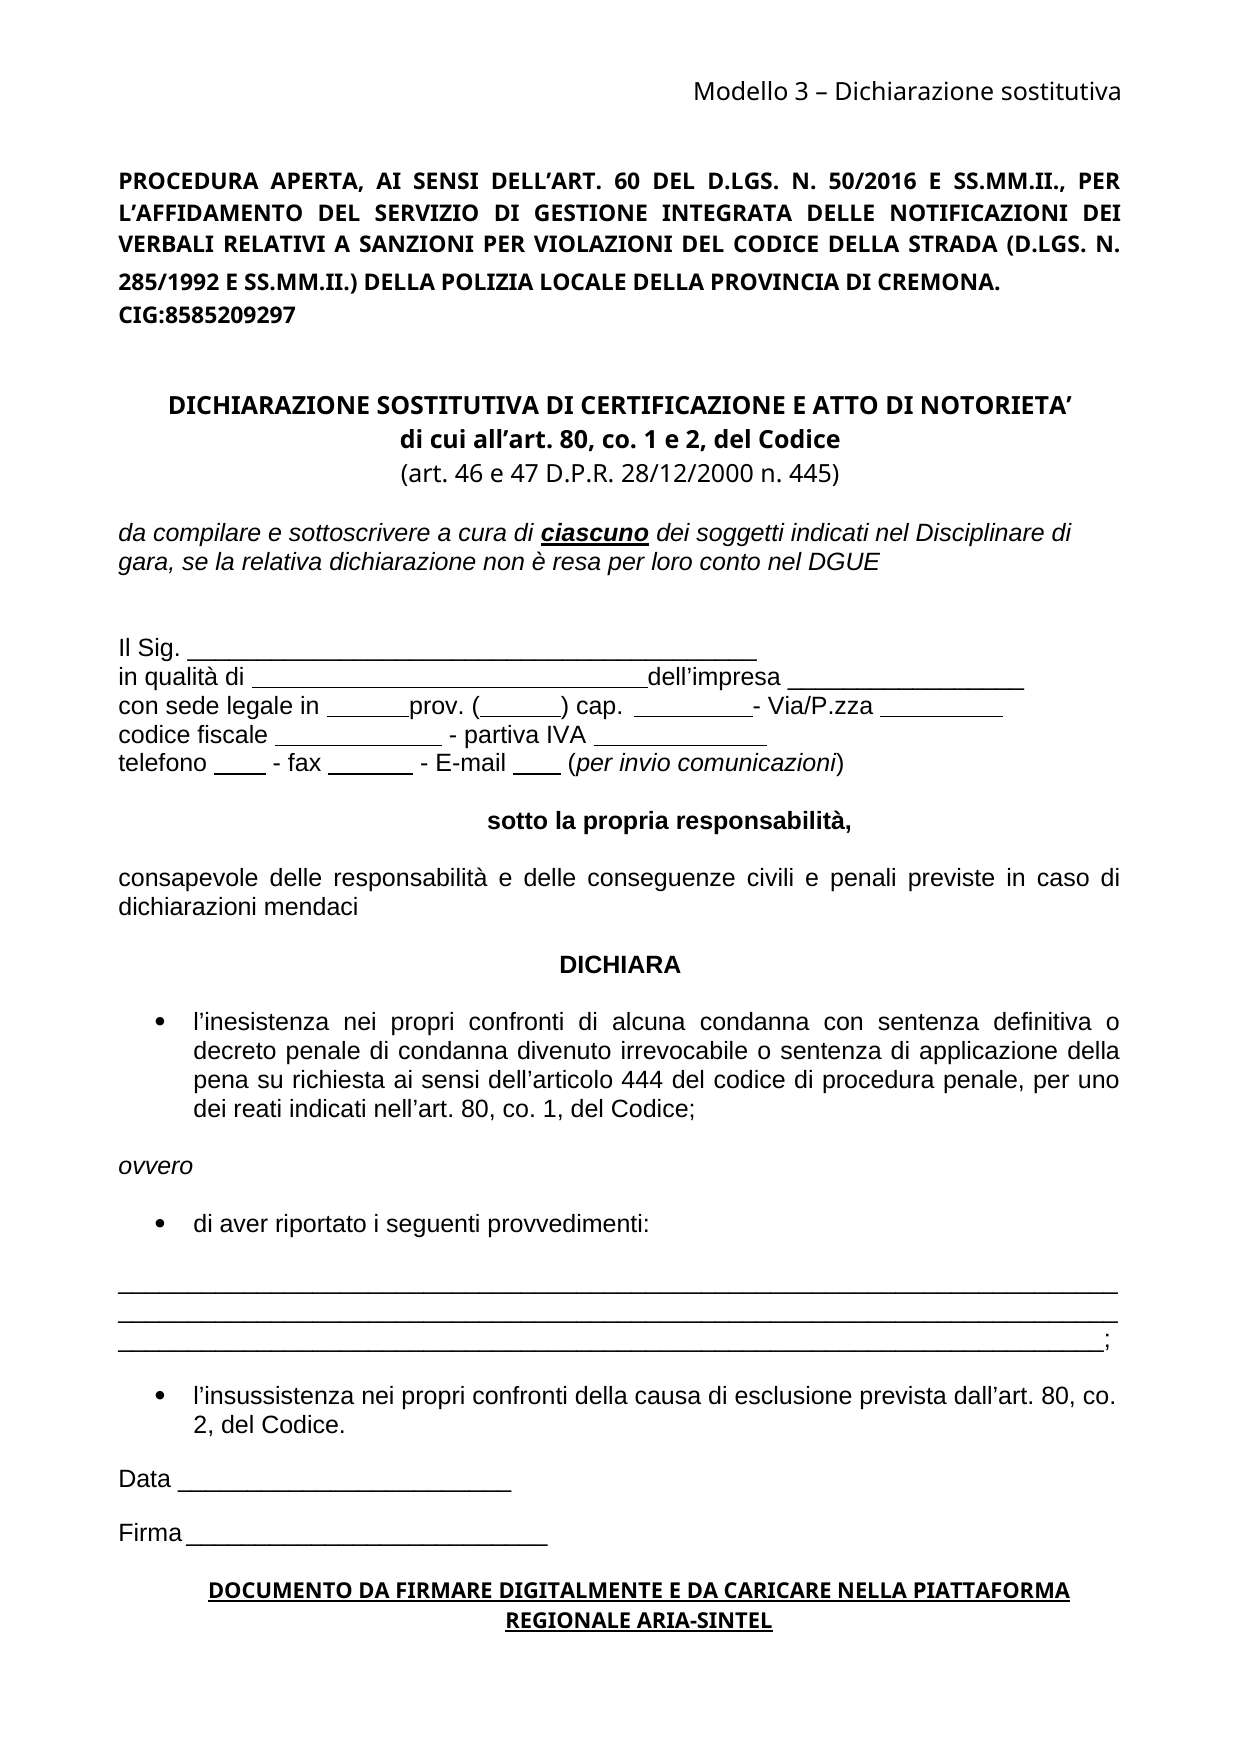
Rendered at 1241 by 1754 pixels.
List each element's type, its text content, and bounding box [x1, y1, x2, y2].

text (art. 46 e 47 D.P.R. 28/12/2000 n. 445) [118, 456, 1122, 490]
text _______________________________________________________________________________________________________________________________________________; [118, 1295, 1122, 1352]
text CIG:8585209297 [118, 299, 1122, 330]
text in qualità di dell’impresa _________________ [118, 662, 1122, 691]
text codice fiscale - partiva IVA [118, 720, 1122, 748]
text PROCEDURA APERTA, AI SENSI DELL’ART. 60 DEL D.LGS. N. 50/2016 E SS.MM.II., PER L’AFFIDAMENTO DEL SERVIZIO DI GESTIONE INTEGRATA DELLE NOTIFICAZIONI DEI VERBALI RELATIVI A SANZIONI PER VIOLAZIONI DEL CODICE DELLA STRADA (D.LGS. N. 285/1992 E SS.MM.II.) DELLA POLIZIA LOCALE DELLA PROVINCIA DI CREMONA. [118, 165, 1122, 299]
list l’insussistenza nei propri confronti della causa di esclusione prevista dall’art. 80, co. 2, del Codice. [156, 1381, 1122, 1439]
text da compilare e sottoscrivere a cura di ciascuno dei soggetti indicati nel Disciplinare di gara, se la relativa dichiarazione non è resa per loro conto nel DGUE [118, 518, 1122, 576]
text Il Sig. _________________________________________ [118, 633, 1122, 662]
text con sede legale in prov. ( ) cap. - Via/P.zza [118, 691, 1122, 720]
text consapevole delle responsabilità e delle conseguenze civili e penali previste in caso di dichiarazioni mendaci [118, 863, 1122, 921]
text Data ________________________ [118, 1464, 1122, 1492]
text DICHIARA [118, 950, 1122, 978]
text telefono - fax - E-mail (per invio comunicazioni) [118, 748, 1122, 777]
text DICHIARAZIONE SOSTITUTIVA DI CERTIFICAZIONE E ATTO DI NOTORIETA’ [118, 387, 1122, 422]
text di cui all’art. 80, co. 1 e 2, del Codice [118, 422, 1122, 456]
text DOCUMENTO DA FIRMARE DIGITALMENTE E DA CARICARE NELLA PIATTAFORMA REGIONALE ARIA-SINTEL [156, 1575, 1122, 1634]
list l’inesistenza nei propri confronti di alcuna condanna con sentenza definitiva o decreto penale di condanna divenuto irrevocabile o sentenza di applicazione della pena su richiesta ai sensi dell’articolo 444 del codice di procedura penale, per uno dei reati indicati nell’art. 80, co. 1, del Codice; [156, 1007, 1122, 1122]
text Firma __________________________ [118, 1517, 1122, 1546]
list di aver riportato i seguenti provvedimenti: [156, 1208, 1122, 1237]
text ovvero [118, 1151, 1122, 1180]
text ________________________________________________________________________ [118, 1266, 1122, 1295]
text sotto la propria responsabilità, [413, 806, 1122, 835]
